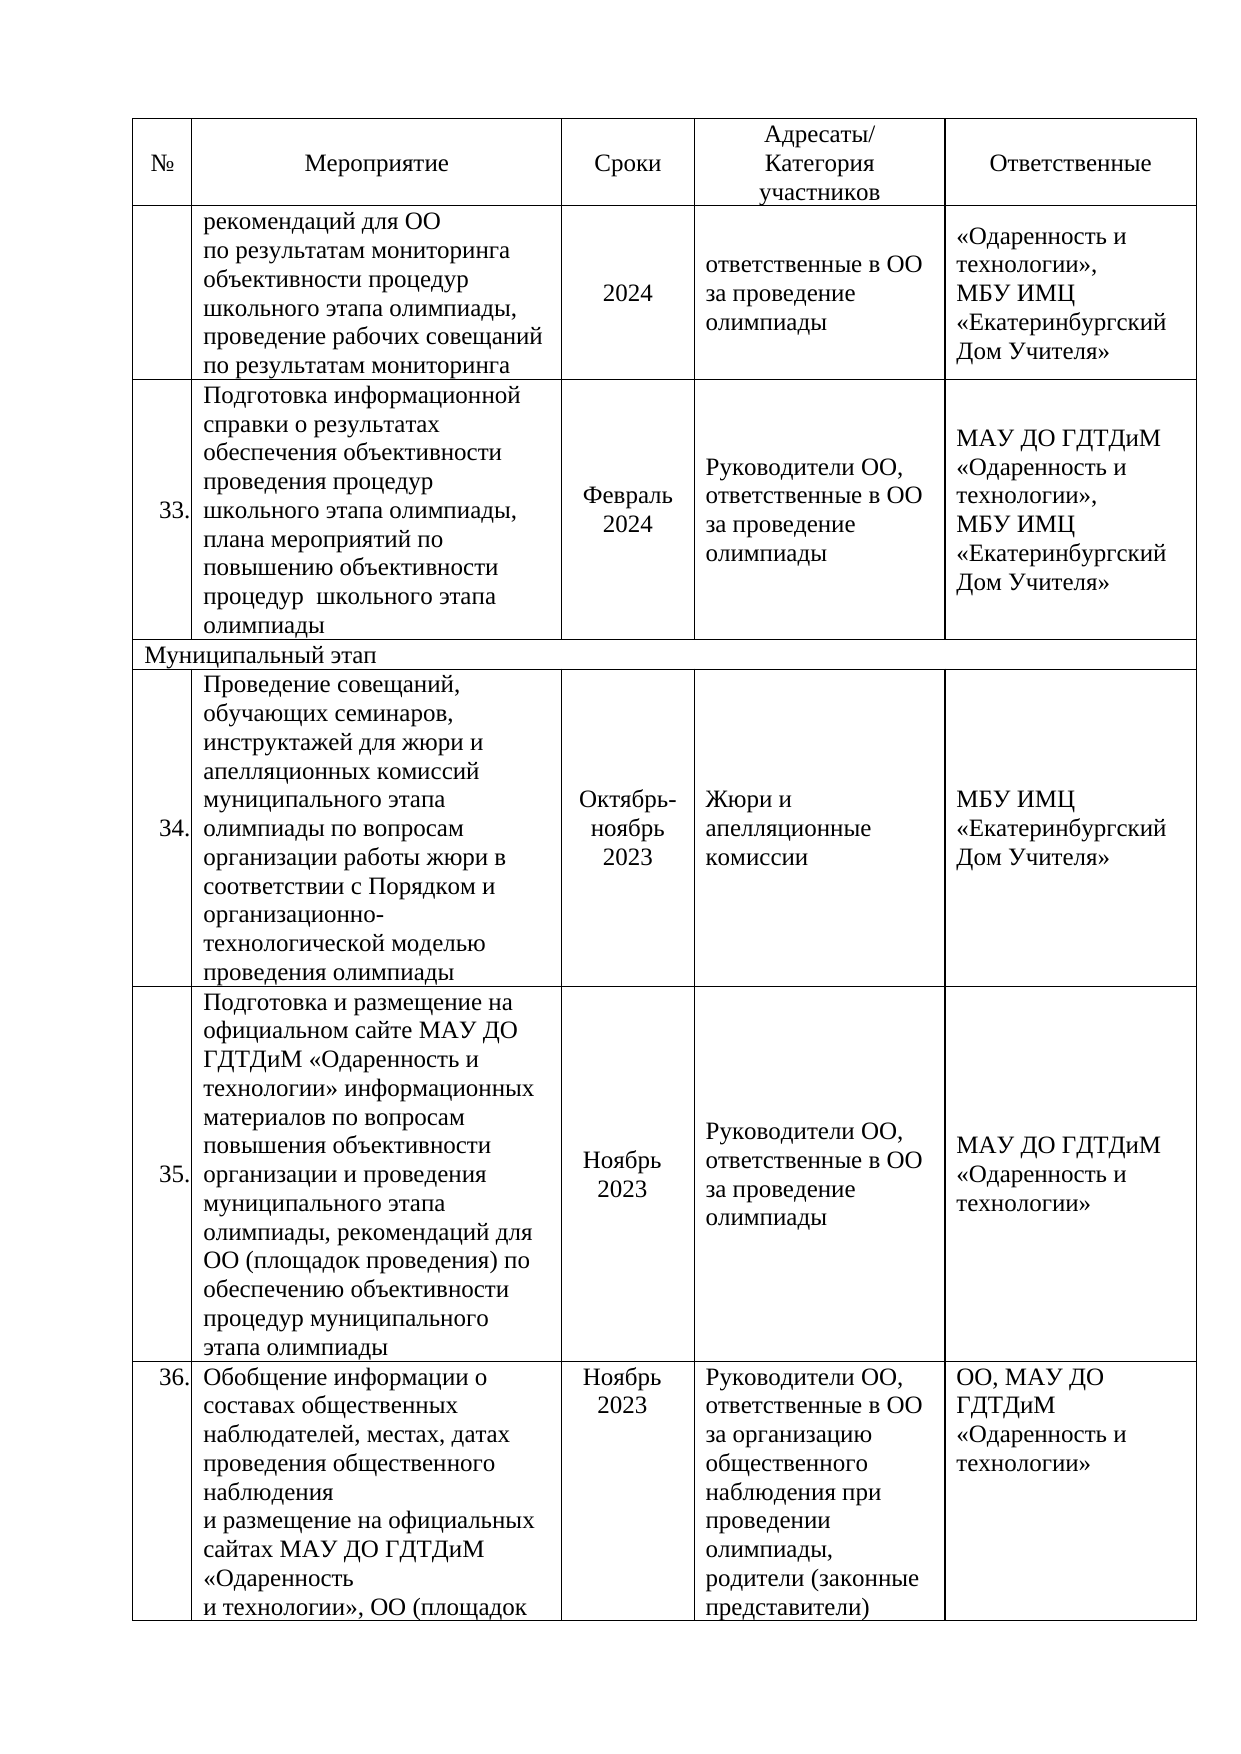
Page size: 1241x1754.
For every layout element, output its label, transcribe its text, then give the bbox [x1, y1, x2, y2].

table_header Адресаты/ Категория участников [695, 119, 944, 205]
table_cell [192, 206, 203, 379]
table_cell Февраль 2024 [562, 380, 694, 639]
table_cell Февраль 2024 [562, 206, 694, 379]
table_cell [695, 206, 944, 379]
table_cell [133, 380, 191, 639]
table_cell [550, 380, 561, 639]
table_cell Октябрь- ноябрь 2023 [562, 670, 694, 986]
table_cell Проведение совещаний, обучающих семинаров, инструктажей для жюри и апелляционных комиссий муниципального этапа олимпиады по вопросам организации работы жюри в соответствии с Порядком и организационно-технологической моделью проведения олимпиады [192, 670, 561, 986]
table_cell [946, 206, 1196, 379]
table_header № [133, 119, 191, 205]
table_cell [133, 987, 191, 1361]
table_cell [695, 1362, 944, 1620]
table_cell МБУ ИМЦ «Екатеринбургский Дом Учителя» [946, 670, 1196, 986]
table_cell МАУ ДО ГДТДиМ «Одаренность и технологии», МБУ ИМЦ «Екатеринбургский Дом Учителя» [946, 380, 1196, 639]
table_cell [192, 1362, 561, 1620]
table_cell Муниципальный этап [133, 640, 1196, 668]
table_cell Подготовка и размещение на официальном сайте МАУ ДО ГДТДиМ «Одаренность и технологии» информационных материалов по вопросам повышения объективности организации и проведения муниципального этапа олимпиады, рекомендаций для ОО (площадок проведения) по обеспечению объективности процедур муниципального этапа олимпиады [192, 987, 561, 1361]
table_cell [133, 670, 191, 986]
table_cell Ноябрь 2023 [562, 1362, 694, 1620]
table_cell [946, 1362, 1196, 1620]
table_cell Ноябрь 2023 [562, 987, 694, 1361]
table_cell Жюри и апелляционные комиссии [695, 670, 944, 986]
table_cell Руководители ОО, ответственные в ОО за проведение олимпиады [695, 987, 944, 1361]
table_cell [133, 206, 191, 379]
table_header Ответственные [946, 119, 1196, 205]
table_cell Руководители ОО, ответственные в ОО за проведение олимпиады [695, 380, 944, 639]
table_cell [133, 1362, 191, 1620]
table_header Мероприятие [192, 119, 561, 205]
table_cell МАУ ДО ГДТДиМ «Одаренность и технологии» [946, 987, 1196, 1361]
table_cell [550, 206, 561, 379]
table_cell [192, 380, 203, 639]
table_header Сроки [562, 119, 694, 205]
